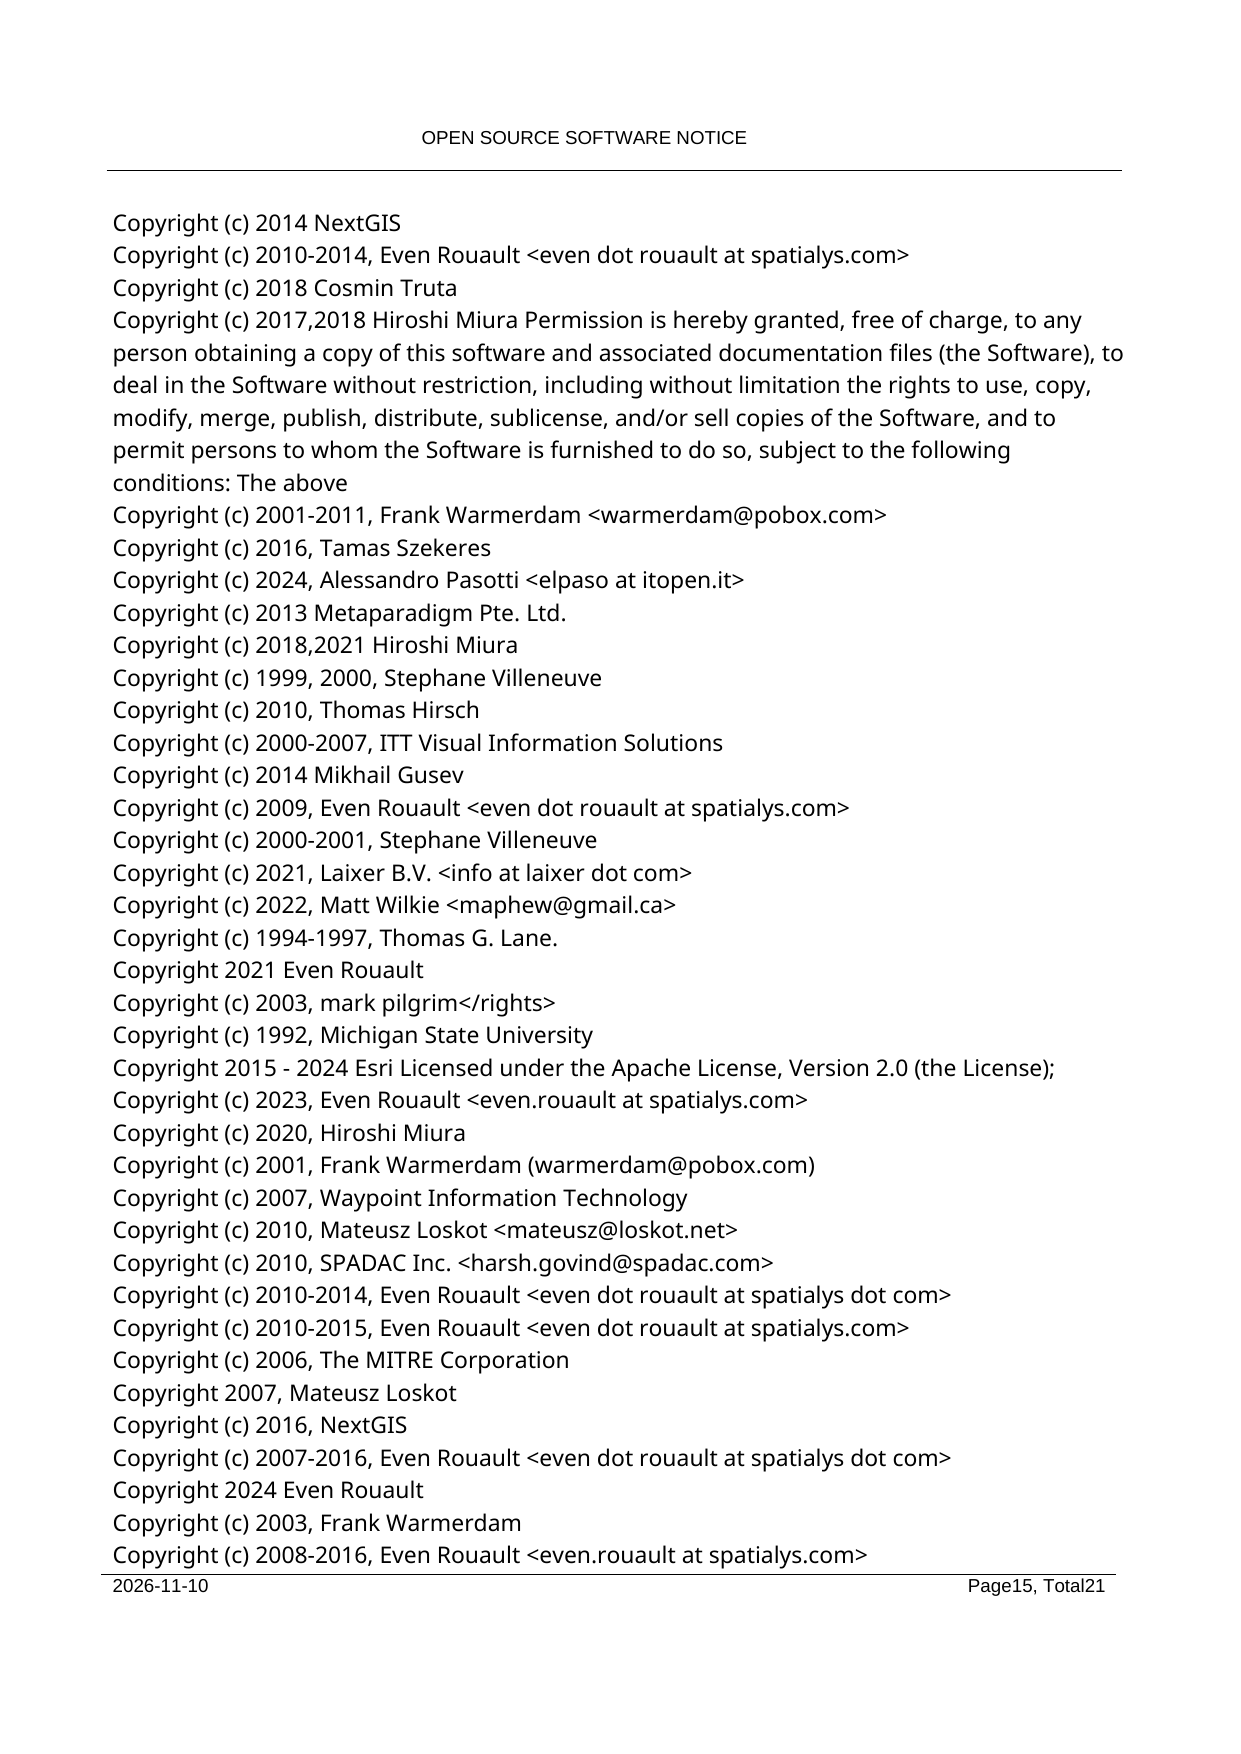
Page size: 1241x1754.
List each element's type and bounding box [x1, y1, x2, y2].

text [112, 206, 1128, 1571]
